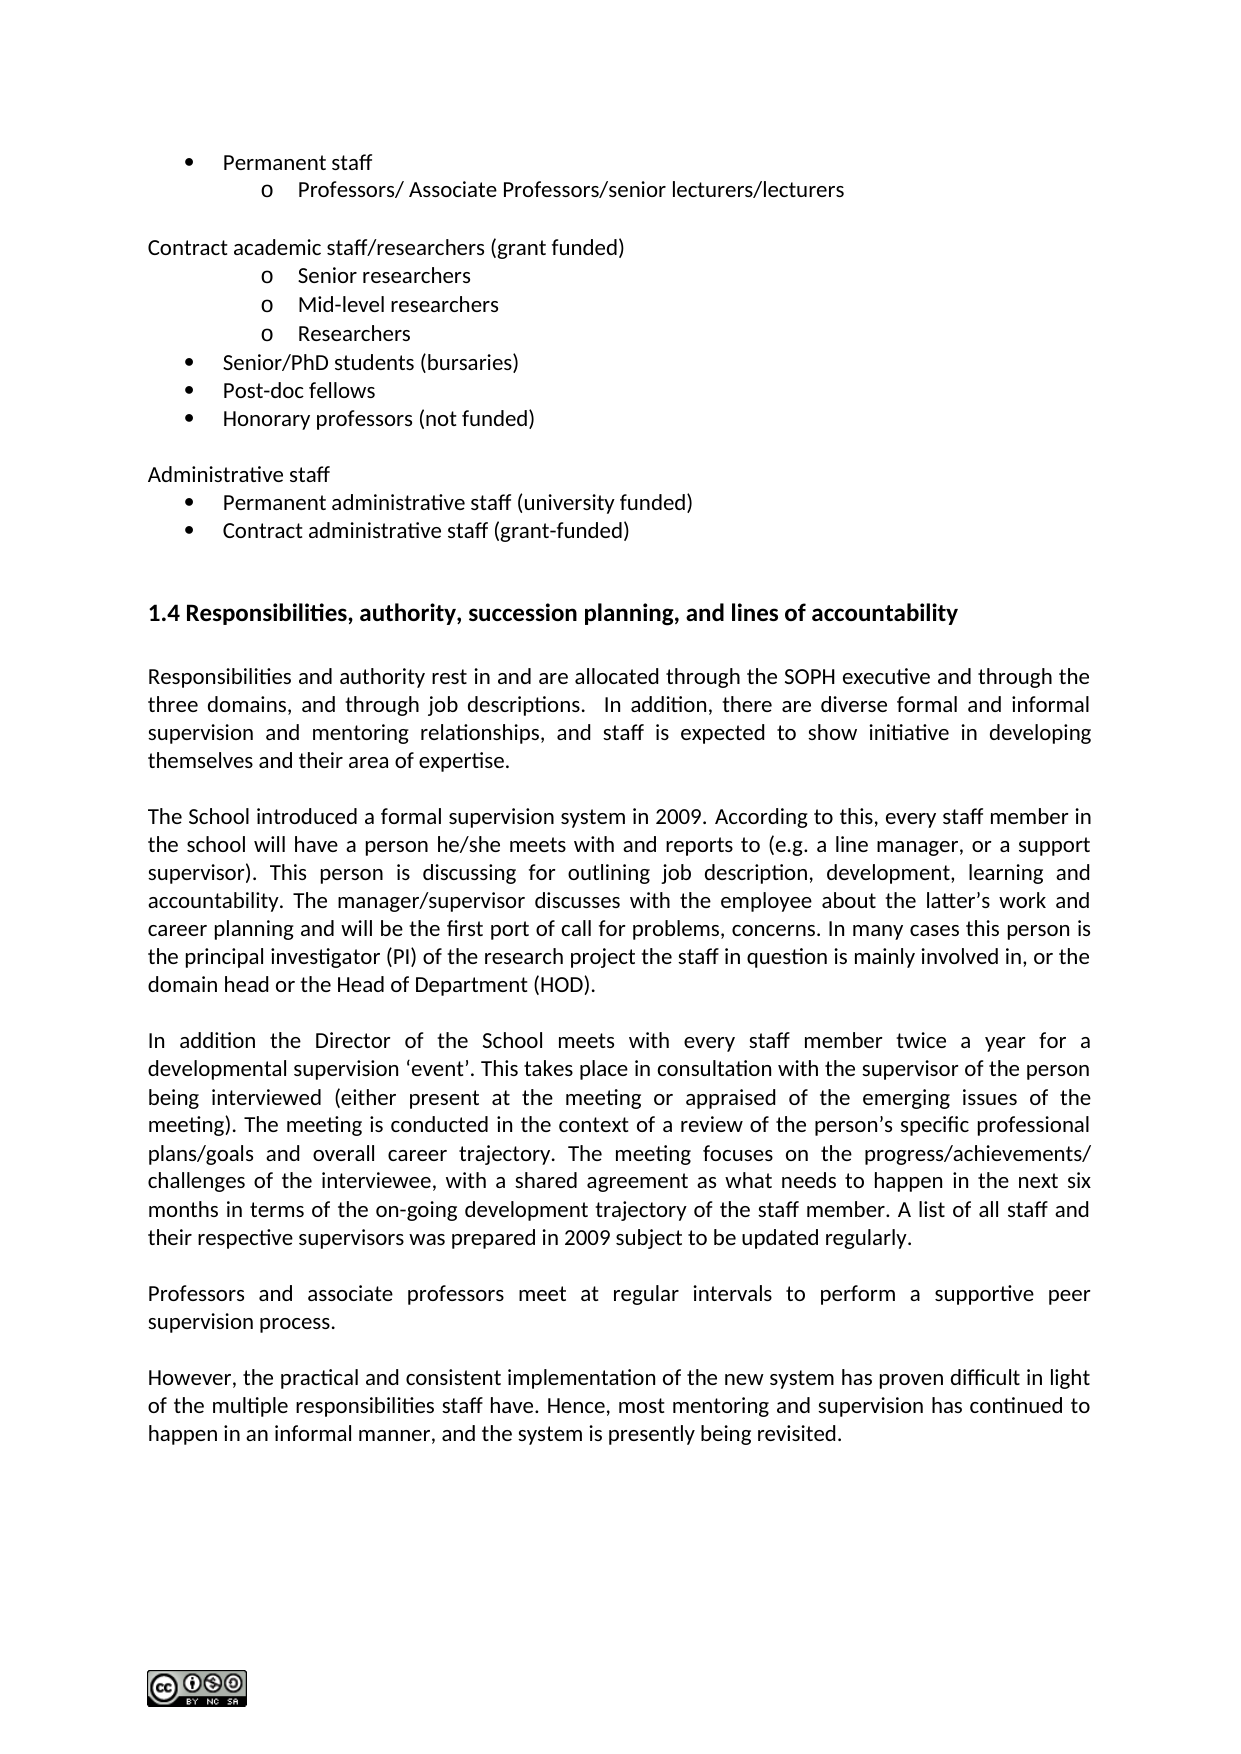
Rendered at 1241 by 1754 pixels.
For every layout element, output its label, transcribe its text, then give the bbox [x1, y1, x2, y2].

text In addition the Director of the School meets with every staff member twice a year for a developmental supervision ‘event’. This takes place in consultation with the supervisor of the person being interviewed (either present at the meeting or appraised of the emerging issues of the meeting). The meeting is conducted in the context of a review of the person’s specific professional plans/goals and overall career trajectory. The meeting focuses on the progress/achievements/ challenges of the interviewee, with a shared agreement as what needs to happen in the next six months in terms of the on-going development trajectory of the staff member. A list of all staff and their respective supervisors was prepared in 2009 subject to be updated regularly. [148, 1027, 1093, 1251]
picture [147, 1670, 247, 1707]
list Permanent staff [185, 148, 1093, 176]
text Contract academic staff/researchers (grant funded) [148, 233, 1093, 261]
text Administrative staff [148, 460, 1093, 488]
text Responsibilities and authority rest in and are allocated through the SOPH executive and through the three domains, and through job descriptions. In addition, there are diverse formal and informal supervision and mentoring relationships, and staff is expected to show initiative in developing themselves and their area of expertise. [148, 662, 1093, 774]
text However, the practical and consistent implementation of the new system has proven difficult in light of the multiple responsibilities staff have. Hence, most mentoring and supervision has continued to happen in an informal manner, and the system is presently being revisited. [148, 1363, 1093, 1447]
list Professors/ Associate Professors/senior lecturers/lecturers [260, 176, 1093, 205]
text Professors and associate professors meet at regular intervals to perform a supportive peer supervision process. [148, 1279, 1093, 1335]
list Contract administrative staff (grant-funded) [185, 516, 1093, 544]
subtitle 1.4 Responsibilities, authority, succession planning, and lines of accountability [148, 597, 1093, 628]
list Senior/PhD students (bursaries) [185, 348, 1093, 376]
list Senior researchers [260, 261, 1093, 290]
list Post-doc fellows [185, 376, 1093, 404]
text The School introduced a formal supervision system in 2009. According to this, every staff member in the school will have a person he/she meets with and reports to (e.g. a line manager, or a support supervisor). This person is discussing for outlining job description, development, learning and accountability. The manager/supervisor discusses with the employee about the latter’s work and career planning and will be the first port of call for problems, concerns. In many cases this person is the principal investigator (PI) of the research project the staff in question is mainly involved in, or the domain head or the Head of Department (HOD). [148, 802, 1093, 998]
list Mid-level researchers [260, 290, 1093, 319]
list Researchers [260, 319, 1093, 348]
list Permanent administrative staff (university funded) [185, 488, 1093, 516]
list Honorary professors (not funded) [185, 404, 1093, 432]
